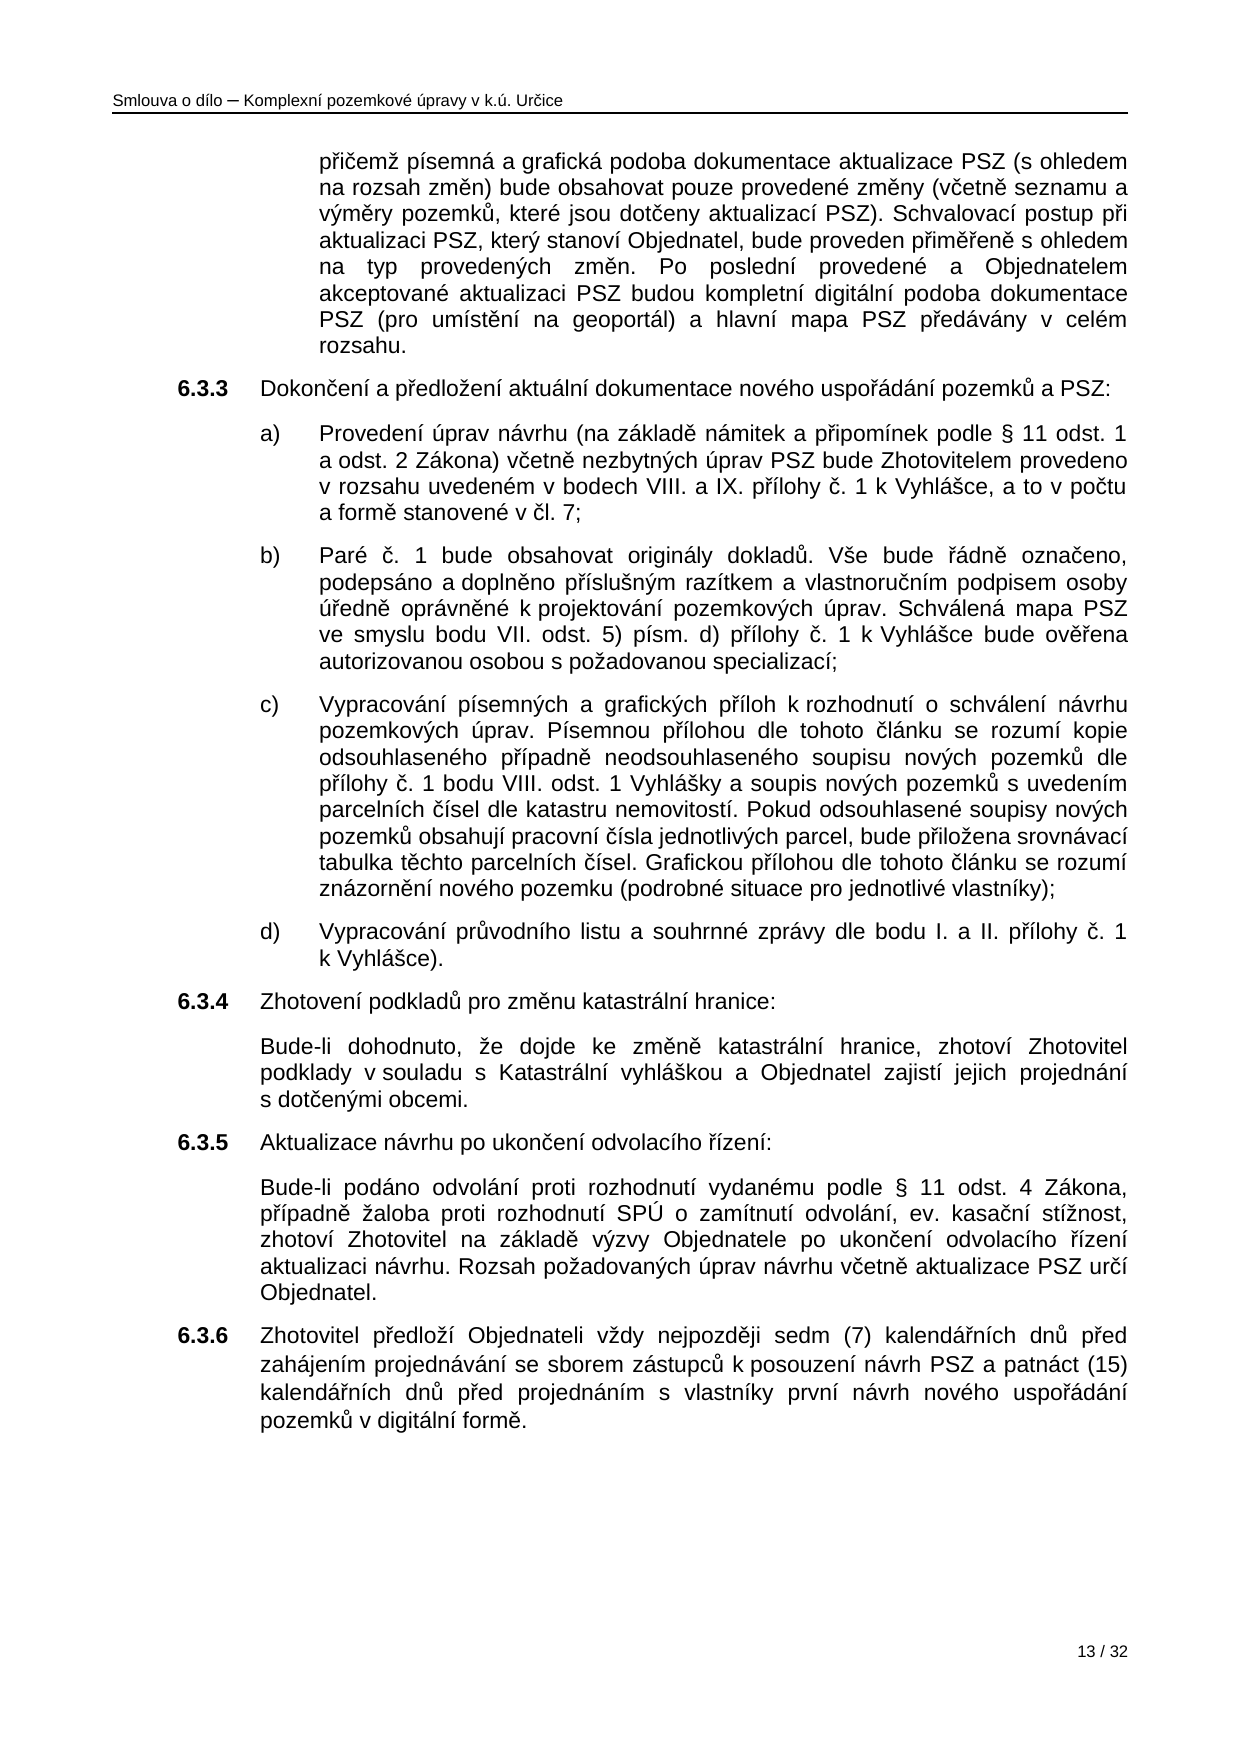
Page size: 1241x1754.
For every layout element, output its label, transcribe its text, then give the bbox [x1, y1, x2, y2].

list Vypracování průvodního listu a souhrnné zprávy dle bodu I. a II. přílohy č. 1 k Vyhlášce). [260, 918, 1128, 971]
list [260, 148, 1128, 358]
list Bude-li dohodnuto, že dojde ke změně katastrální hranice, zhotoví Zhotovitel podklady v souladu s Katastrální vyhláškou a Objednatel zajistí jejich projednání s dotčenými obcemi. [260, 1033, 1128, 1112]
text Aktualizace návrhu po ukončení odvolacího řízení: [177, 1128, 1128, 1155]
list Bude-li podáno odvolání proti rozhodnutí vydanému podle § 11 odst. 4 Zákona, případně žaloba proti rozhodnutí SPÚ o zamítnutí odvolání, ev. kasační stížnost, zhotoví Zhotovitel na základě výzvy Objednatele po ukončení odvolacího řízení aktualizaci návrhu. Rozsah požadovaných úprav návrhu včetně aktualizace PSZ určí Objednatel. [260, 1174, 1128, 1305]
list Provedení úprav návrhu (na základě námitek a připomínek podle § 11 odst. 1 a odst. 2 Zákona) včetně nezbytných úprav PSZ bude Zhotovitelem provedeno v rozsahu uvedeném v bodech VIII. a IX. přílohy č. 1 k Vyhlášce, a to v počtu a formě stanovené v čl. 7; [260, 420, 1128, 526]
list Paré č. 1 bude obsahovat originály dokladů. Vše bude řádně označeno, podepsáno a doplněno příslušným razítkem a vlastnoručním podpisem osoby úředně oprávněné k projektování pozemkových úprav. Schválená mapa PSZ ve smyslu bodu VII. odst. 5) písm. d) přílohy č. 1 k Vyhlášce bude ověřena autorizovanou osobou s požadovanou specializací; [260, 542, 1128, 674]
text Zhotovení podkladů pro změnu katastrální hranice: [177, 988, 1128, 1014]
text Zhotovitel předloží Objednateli vždy nejpozději sedm (7) kalendářních dnů před zahájením projednávání se sborem zástupců k posouzení návrh PSZ a patnáct (15) kalendářních dnů před projednáním s vlastníky první návrh nového uspořádání pozemků v digitální formě. [177, 1322, 1128, 1434]
list Vypracování písemných a grafických příloh k rozhodnutí o schválení návrhu pozemkových úprav. Písemnou přílohou dle tohoto článku se rozumí kopie odsouhlaseného případně neodsouhlaseného soupisu nových pozemků dle přílohy č. 1 bodu VIII. odst. 1 Vyhlášky a soupis nových pozemků s uvedením parcelních čísel dle katastru nemovitostí. Pokud odsouhlasené soupisy nových pozemků obsahují pracovní čísla jednotlivých parcel, bude přiložena srovnávací tabulka těchto parcelních čísel. Grafickou přílohou dle tohoto článku se rozumí znázornění nového pozemku (podrobné situace pro jednotlivé vlastníky); [260, 691, 1128, 902]
text Dokončení a předložení aktuální dokumentace nového uspořádání pozemků a PSZ: [177, 375, 1128, 402]
